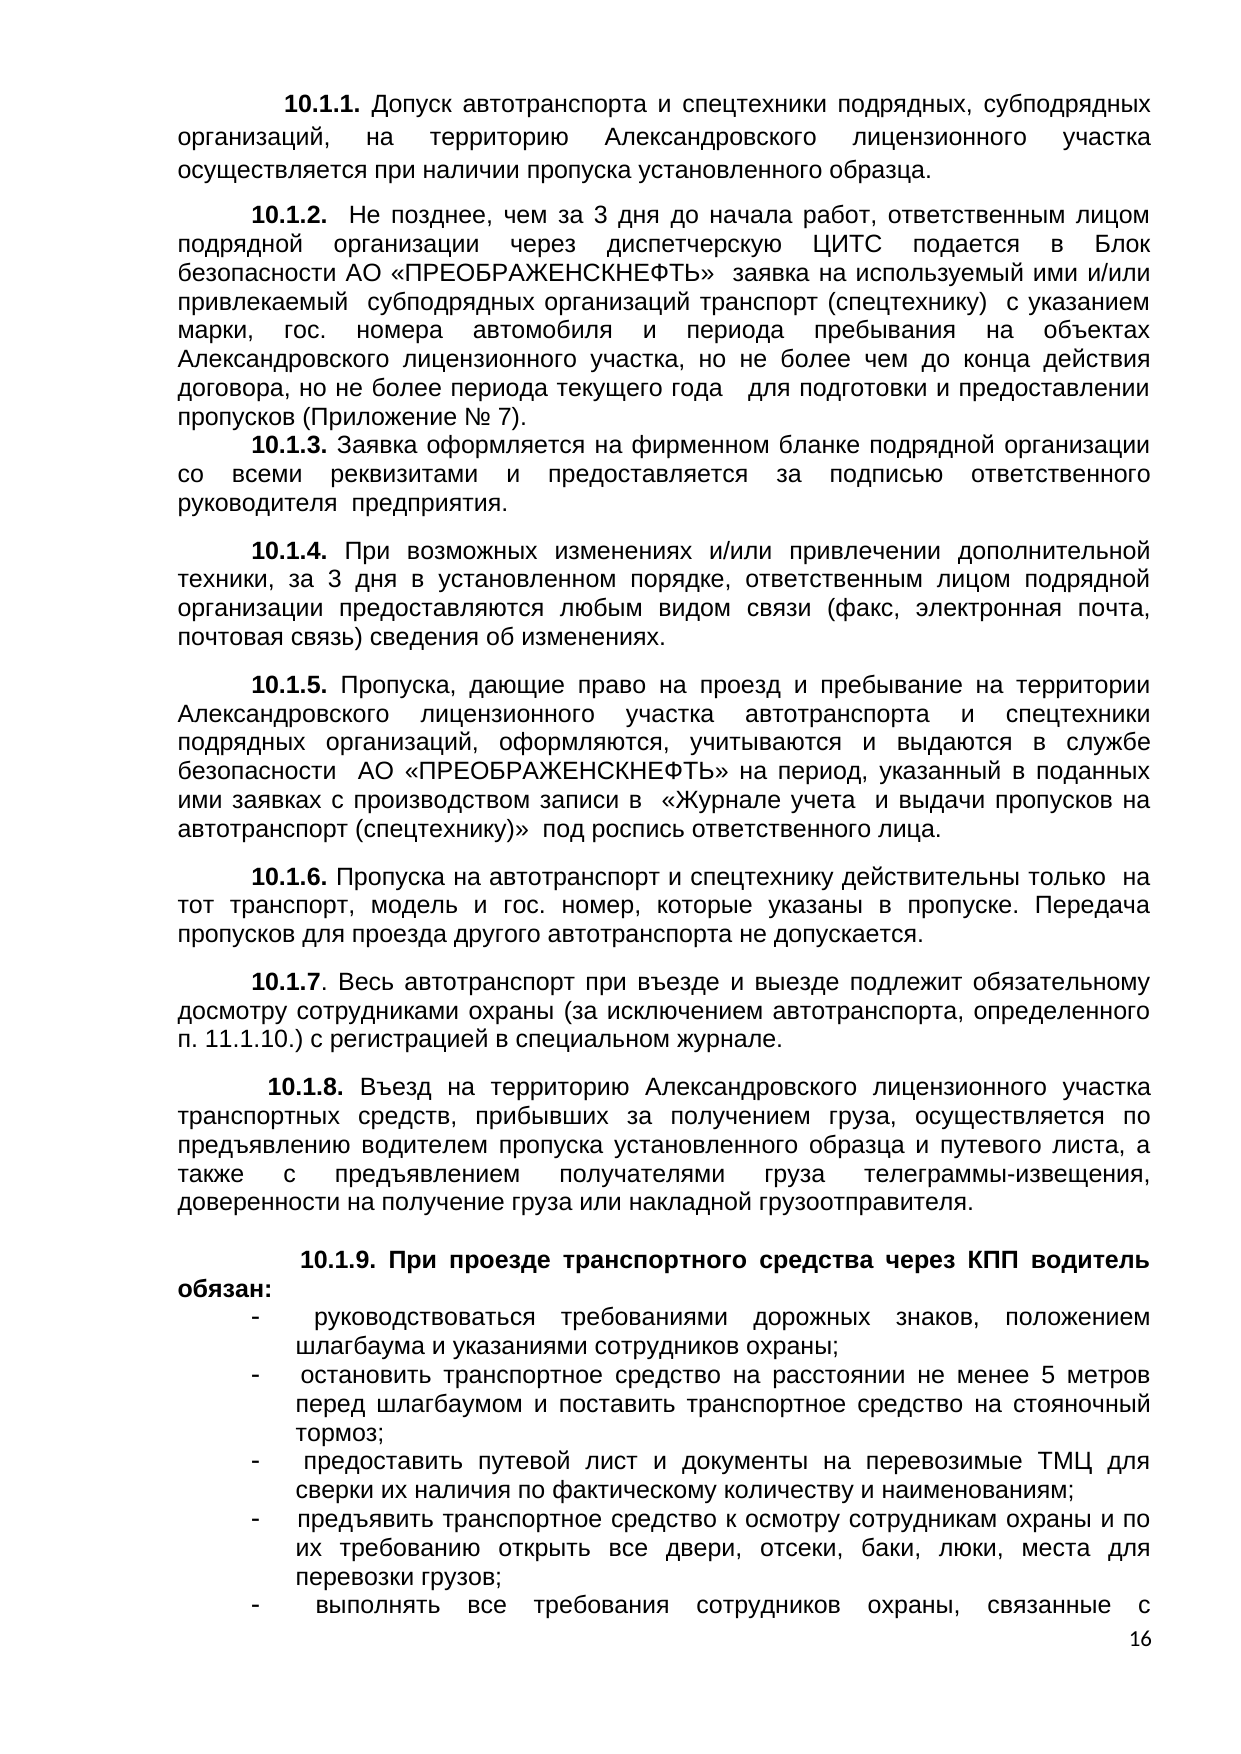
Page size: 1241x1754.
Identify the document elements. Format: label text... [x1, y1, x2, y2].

list предоставить путевой лист и документы на перевозимые ТМЦ для сверки их наличия по фактическому количеству и наименованиям; [251, 1446, 1152, 1504]
list остановить транспортное средство на расстоянии не менее 5 метров перед шлагбаумом и поставить транспортное средство на стояночный тормоз; [251, 1360, 1152, 1446]
text 10.1.6. Пропуска на автотранспорт и спецтехнику действительны только на тот транспорт, модель и гос. номер, которые указаны в пропуске. Передача пропусков для проезда другого автотранспорта не допускается. [177, 861, 1152, 948]
text 10.1.4. При возможных изменениях и/или привлечении дополнительной техники, за 3 дня в установленном порядке, ответственным лицом подрядной организации предоставляются любым видом связи (факс, электронная почта, почтовая связь) сведения об изменениях. [177, 536, 1152, 651]
text 10.1.3. Заявка оформляется на фирменном бланке подрядной организации со всеми реквизитами и предоставляется за подписью ответственного руководителя предприятия. [177, 430, 1152, 516]
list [251, 1590, 1152, 1619]
list предъявить транспортное средство к осмотру сотрудникам охраны и по их требованию открыть все двери, отсеки, баки, люки, места для перевозки грузов; [251, 1504, 1152, 1590]
text 10.1.2. Не позднее, чем за 3 дня до начала работ, ответственным лицом подрядной организации через диспетчерскую ЦИТС подается в Блок безопасности АО «ПРЕОБРАЖЕНСКНЕФТЬ» заявка на используемый ими и/или привлекаемый субподрядных организаций транспорт (спецтехнику) с указанием марки, гос. номера автомобиля и периода пребывания на объектах Александровского лицензионного участка, но не более чем до конца действия договора, но не более периода текущего года для подготовки и предоставлении пропусков (Приложение № 7). [177, 200, 1152, 430]
text 10.1.7. Весь автотранспорт при въезде и выезде подлежит обязательному досмотру сотрудниками охраны (за исключением автотранспорта, определенного п. 11.1.10.) с регистрацией в специальном журнале. [177, 967, 1152, 1053]
text 10.1.8. Въезд на территорию Александровского лицензионного участка транспортных средств, прибывших за получением груза, осуществляется по предъявлению водителем пропуска установленного образца и путевого листа, а также с предъявлением получателями груза телеграммы-извещения, доверенности на получение груза или накладной грузоотправителя. [177, 1072, 1152, 1216]
text 10.1.5. Пропуска, дающие право на проезд и пребывание на территории Александровского лицензионного участка автотранспорта и спецтехники подрядных организаций, оформляются, учитываются и выдаются в службе безопасности АО «ПРЕОБРАЖЕНСКНЕФТЬ» на период, указанный в поданных ими заявках с производством записи в «Журнале учета и выдачи пропусков на автотранспорт (спецтехнику)» под роспись ответственного лица. [177, 670, 1152, 842]
text 10.1.1. Допуск автотранспорта и спецтехники подрядных, субподрядных организаций, на территорию Александровского лицензионного участка осуществляется при наличии пропуска установленного образца. [177, 89, 1152, 183]
list руководствоваться требованиями дорожных знаков, положением шлагбаума и указаниями сотрудников охраны; [251, 1302, 1152, 1360]
text 10.1.9. При проезде транспортного средства через КПП водитель обязан: [177, 1245, 1152, 1302]
